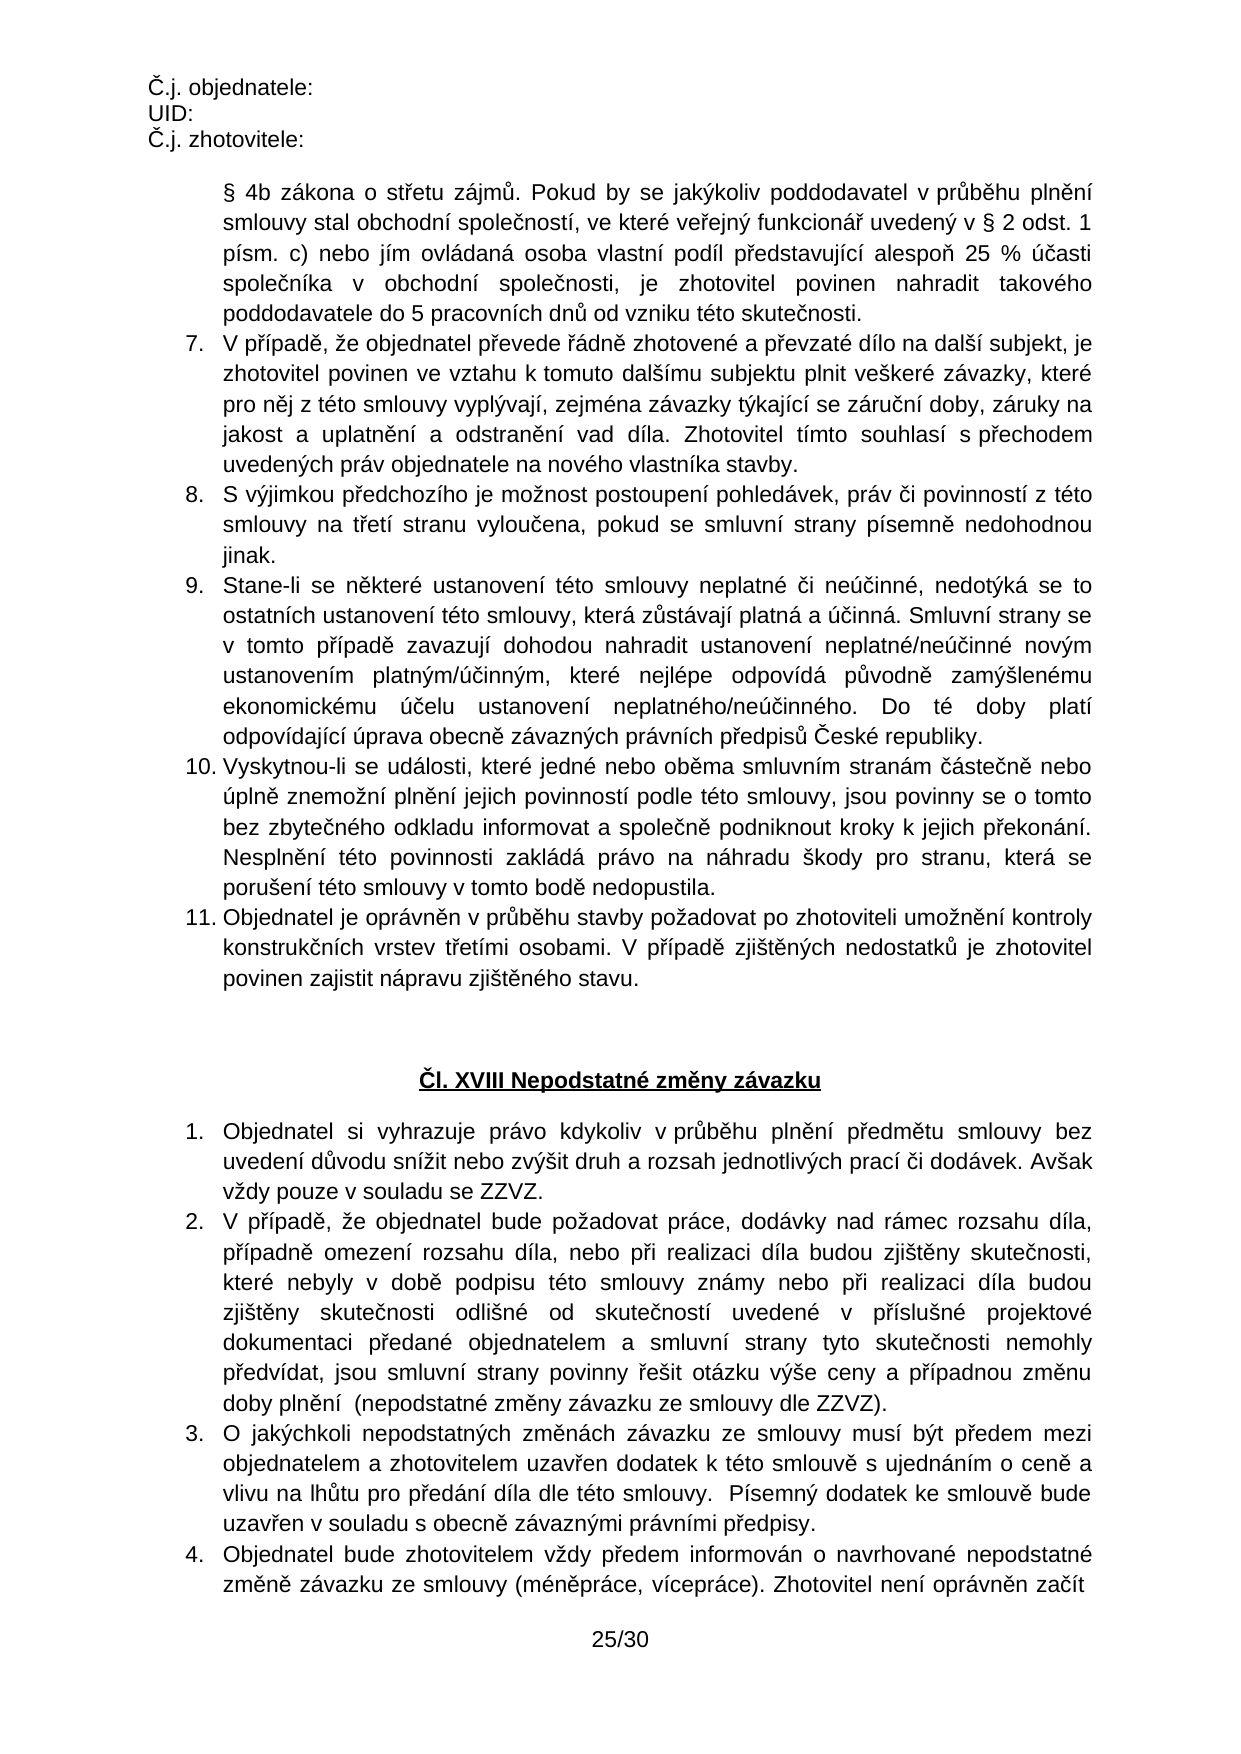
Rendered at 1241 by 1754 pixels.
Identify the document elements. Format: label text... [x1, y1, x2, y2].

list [185, 179, 1093, 326]
list Stane-li se některé ustanovení této smlouvy neplatné či neúčinné, nedotýká se to ostatních ustanovení této smlouvy, která zůstávají platná a účinná. Smluvní strany se v tomto případě zavazují dohodou nahradit ustanovení neplatné/neúčinné novým ustanovením platným/účinným, které nejlépe odpovídá původně zamýšlenému ekonomickému účelu ustanovení neplatného/neúčinného. Do té doby platí odpovídající úprava obecně závazných právních předpisů České republiky. [185, 572, 1093, 749]
list V případě, že objednatel převede řádně zhotovené a převzaté dílo na další subjekt, je zhotovitel povinen ve vztahu k tomuto dalšímu subjektu plnit veškeré závazky, které pro něj z této smlouvy vyplývají, zejména závazky týkající se záruční doby, záruky na jakost a uplatnění a odstranění vad díla. Zhotovitel tímto souhlasí s přechodem uvedených práv objednatele na nového vlastníka stavby. [185, 330, 1093, 477]
list Objednatel si vyhrazuje právo kdykoliv v průběhu plnění předmětu smlouvy bez uvedení důvodu snížit nebo zvýšit druh a rozsah jednotlivých prací či dodávek. Avšak vždy pouze v souladu se ZZVZ. [185, 1118, 1093, 1204]
list Vyskytnou-li se události, které jedné nebo oběma smluvním stranám částečně nebo úplně znemožní plnění jejich povinností podle této smlouvy, jsou povinny se o tomto bez zbytečného odkladu informovat a společně podniknout kroky k jejich překonání. Nesplnění této povinnosti zakládá právo na náhradu škody pro stranu, která se porušení této smlouvy v tomto bodě nedopustila. [185, 753, 1093, 900]
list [185, 1541, 1093, 1597]
list Objednatel je oprávněn v průběhu stavby požadovat po zhotoviteli umožnění kontroly konstrukčních vrstev třetími osobami. V případě zjištěných nedostatků je zhotovitel povinen zajistit nápravu zjištěného stavu. [185, 904, 1093, 991]
list V případě, že objednatel bude požadovat práce, dodávky nad rámec rozsahu díla, případně omezení rozsahu díla, nebo při realizaci díla budou zjištěny skutečnosti, které nebyly v době podpisu této smlouvy známy nebo při realizaci díla budou zjištěny skutečnosti odlišné od skutečností uvedené v příslušné projektové dokumentaci předané objednatelem a smluvní strany tyto skutečnosti nemohly předvídat, jsou smluvní strany povinny řešit otázku výše ceny a případnou změnu doby plnění (nepodstatné změny závazku ze smlouvy dle ZZVZ). [185, 1208, 1093, 1416]
text Čl. XVIII Nepodstatné změny závazku [148, 1067, 1093, 1093]
list O jakýchkoli nepodstatných změnách závazku ze smlouvy musí být předem mezi objednatelem a zhotovitelem uzavřen dodatek k této smlouvě s ujednáním o ceně a vlivu na lhůtu pro předání díla dle této smlouvy. Písemný dodatek ke smlouvě bude uzavřen v souladu s obecně závaznými právními předpisy. [185, 1420, 1093, 1537]
list S výjimkou předchozího je možnost postoupení pohledávek, práv či povinností z této smlouvy na třetí stranu vyloučena, pokud se smluvní strany písemně nedohodnou jinak. [185, 481, 1093, 568]
